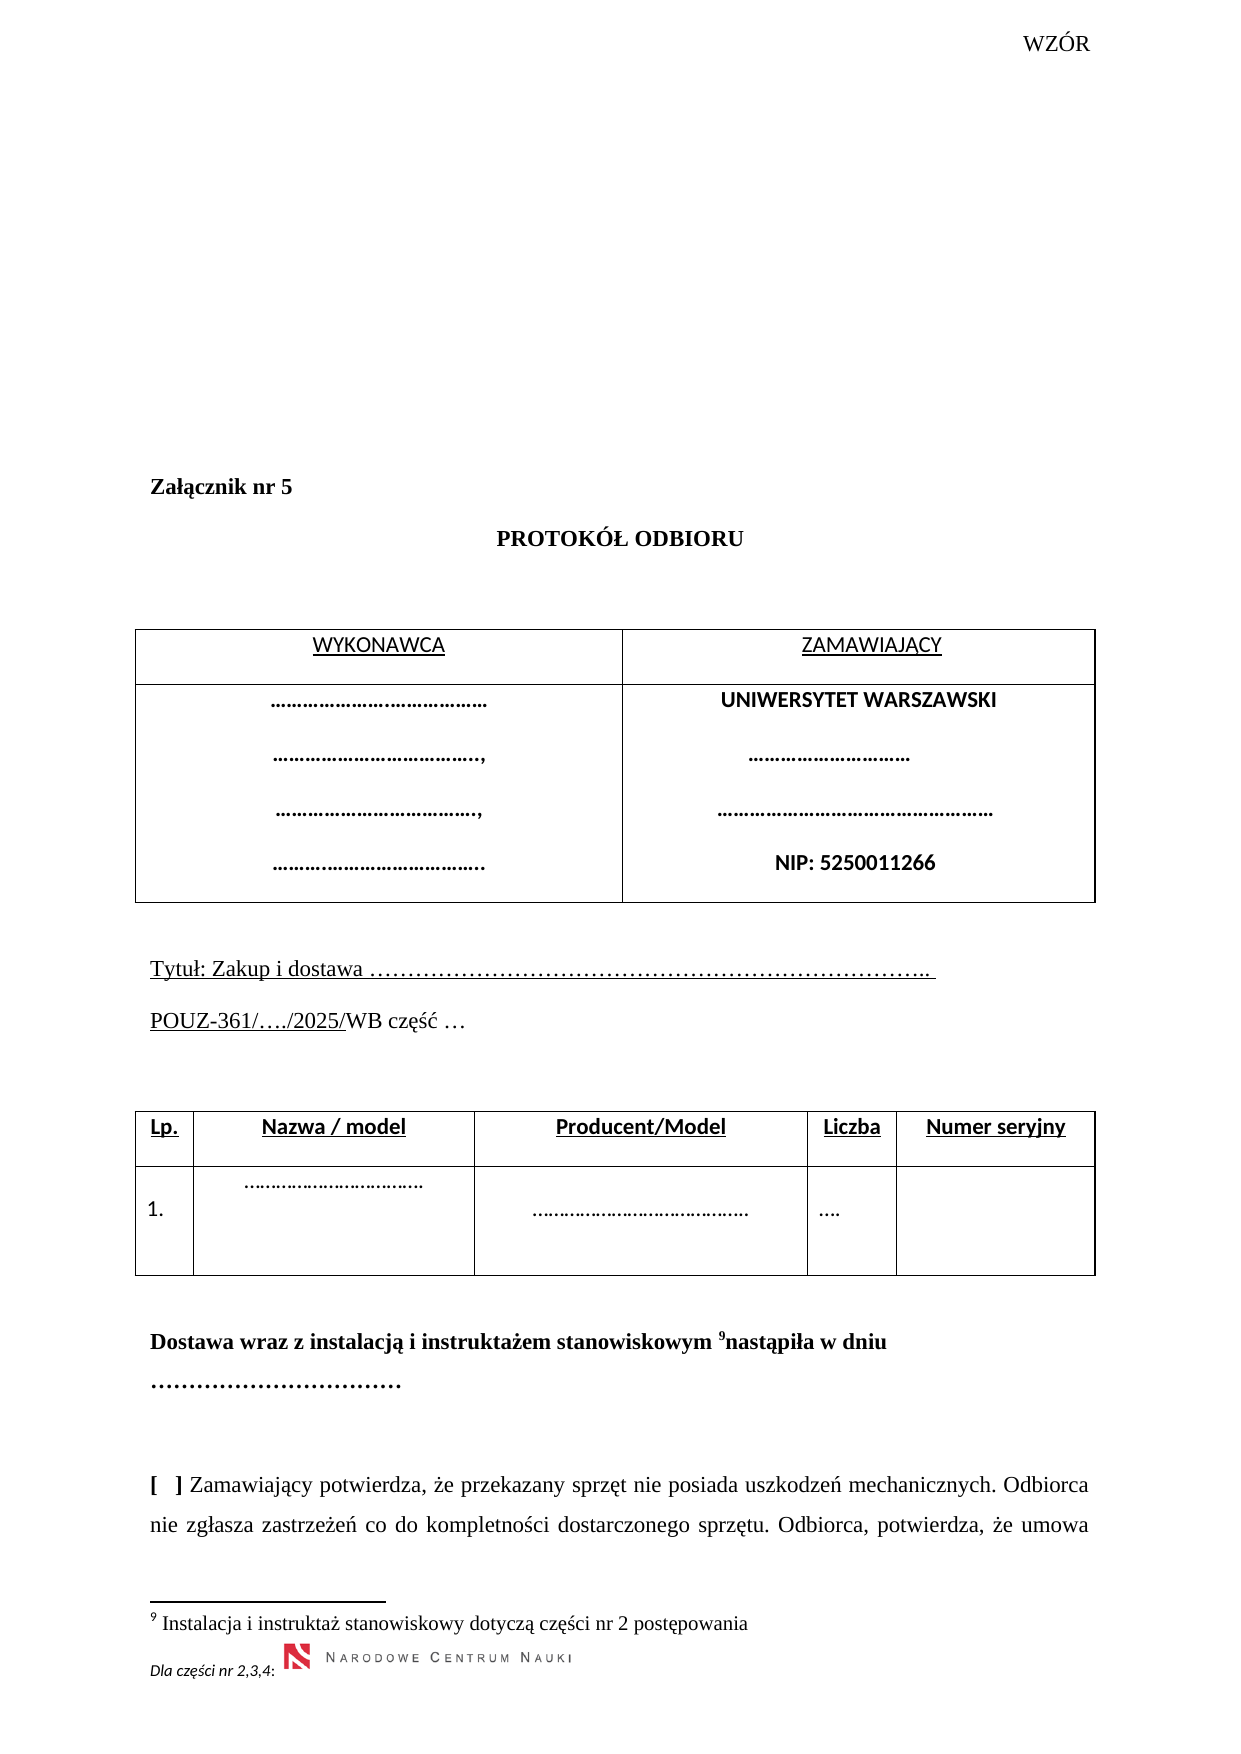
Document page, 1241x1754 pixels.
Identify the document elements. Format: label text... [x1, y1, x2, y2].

table_cell 1. [136, 1167, 193, 1275]
table_cell ………………….……………… ……………………………….., ………………………………., ……….……………………….. [136, 685, 622, 902]
picture [275, 1636, 578, 1676]
table_cell [897, 1167, 1094, 1275]
table_header Producent/Model [475, 1112, 807, 1166]
table_header WYKONAWCA [136, 630, 622, 684]
text Załącznik nr 5 [150, 473, 1090, 499]
table_header Lp. [136, 1112, 193, 1166]
table_cell ……………………………. [194, 1167, 474, 1275]
table_cell ………………………………….. [475, 1167, 807, 1275]
text Dostawa wraz z instalacją i instruktażem stanowiskowym nastąpiła w dniu …………………………… [150, 1328, 1090, 1393]
table_header ZAMAWIAJĄCY [623, 630, 1094, 684]
text PROTOKÓŁ ODBIORU [150, 525, 1090, 551]
table_header Liczba [808, 1112, 896, 1166]
table_cell UNIWERSYTET WARSZAWSKI ………………………… …………………………………………… NIP: 5250011266 [623, 685, 1094, 902]
table_header Numer seryjny [897, 1112, 1094, 1166]
table_cell …. [808, 1167, 896, 1275]
text POUZ-361/…./2025/WB część … [150, 1007, 1090, 1033]
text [150, 1471, 1090, 1537]
text Tytuł: Zakup i dostawa ……………………………………………………………….. [150, 955, 1090, 981]
table_header Nazwa / model [194, 1112, 474, 1166]
